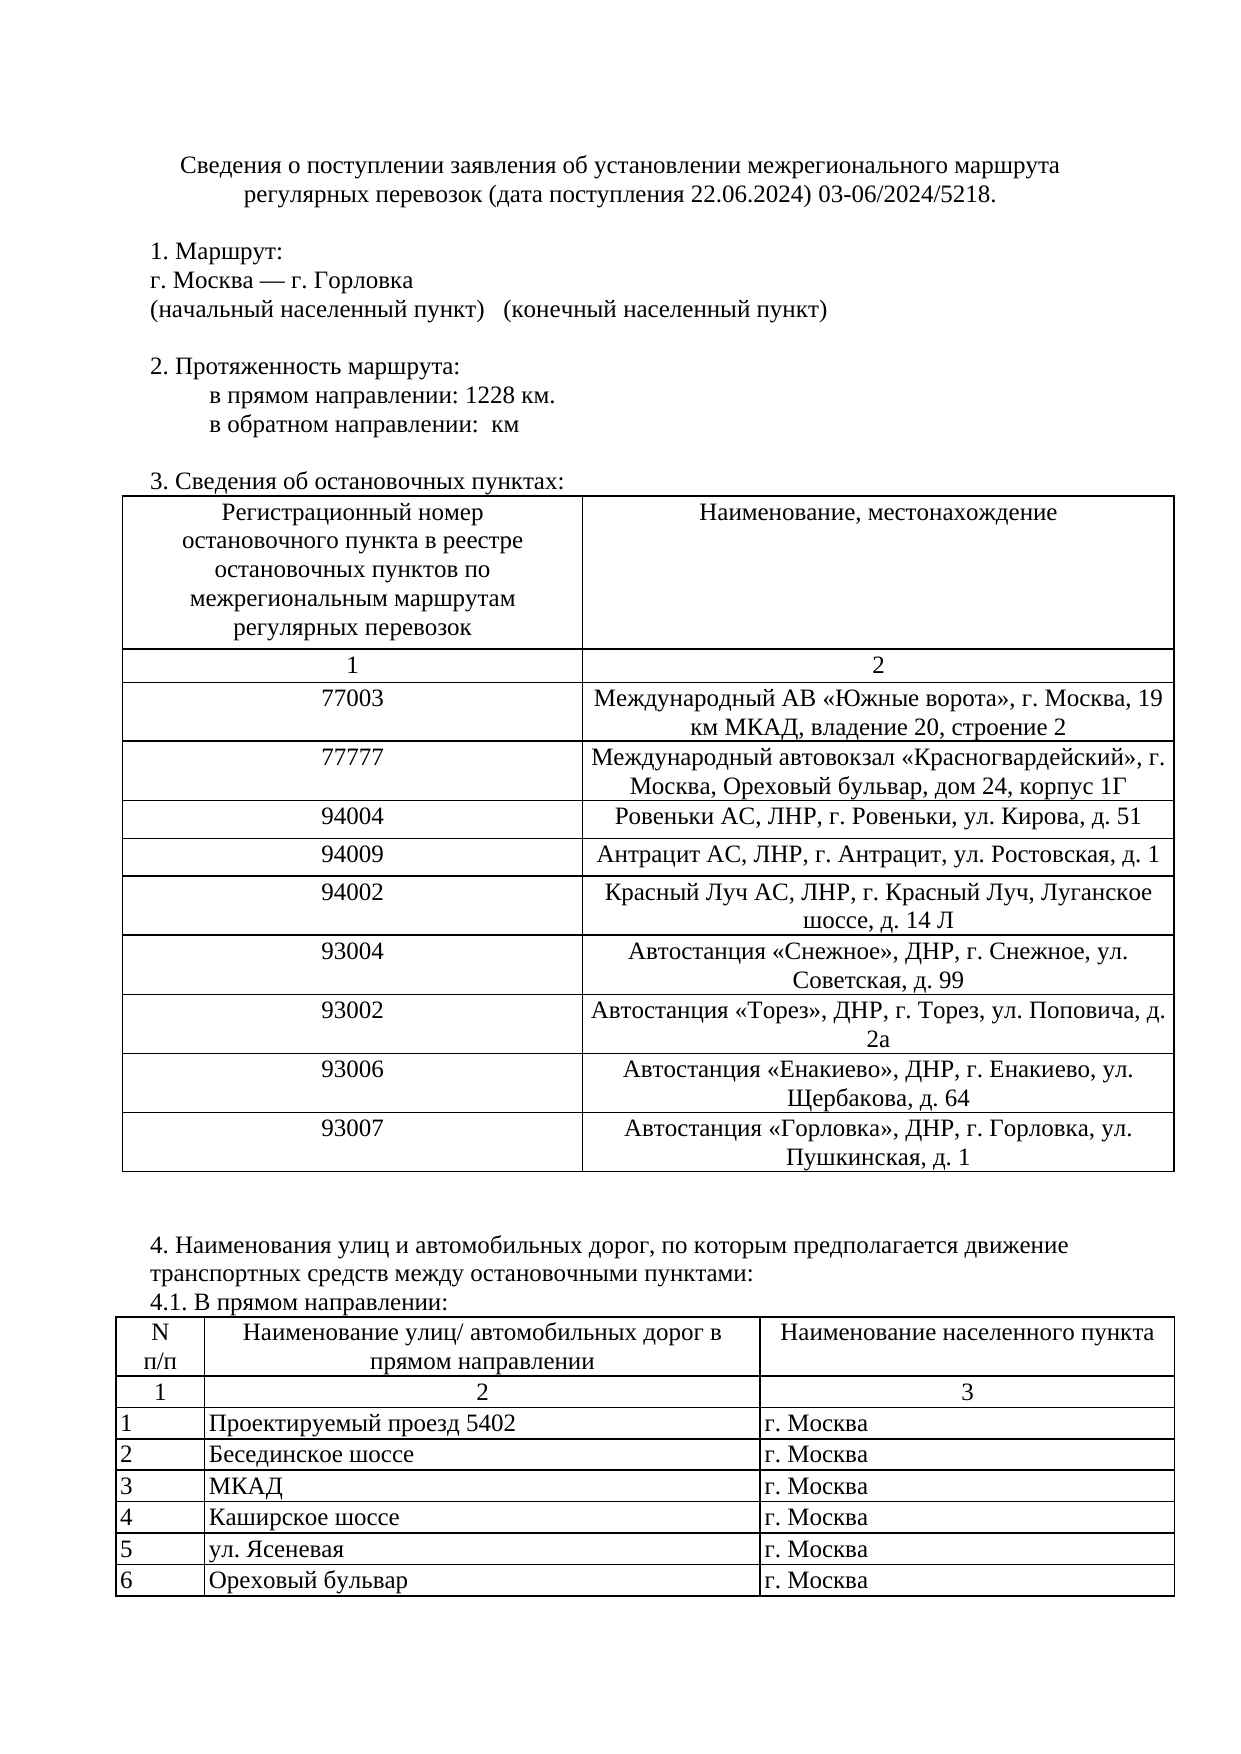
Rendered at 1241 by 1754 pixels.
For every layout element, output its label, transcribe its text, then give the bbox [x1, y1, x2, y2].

table_header Наименование улиц/ автомобильных дорог в прямом направлении [205, 1318, 759, 1375]
table_cell Автостанция «Торез», ДНР, г. Торез, ул. Поповича, д. 2а [583, 995, 1173, 1052]
table_cell 1 [117, 1408, 204, 1438]
table_header Наименование, местонахождение [583, 497, 1173, 648]
text 1. Маршрут: [150, 236, 1090, 265]
table_cell г. Москва [761, 1502, 1174, 1532]
text 2. Протяженность маршрута: [150, 351, 1090, 380]
table_cell Международный автовокзал «Красногвардейский», г. Москва, Ореховый бульвар, дом 24, корпус 1Г [583, 742, 1173, 799]
table_cell 93004 [123, 936, 582, 993]
text 3. Сведения об остановочных пунктах: [150, 466, 1090, 495]
text (начальный населенный пункт) (конечный населенный пункт) [150, 294, 1090, 322]
text г. Москва — г. Горловка [150, 265, 1090, 294]
table_header Регистрационный номер остановочного пункта в реестре остановочных пунктов по межрегиональным маршрутам регулярных перевозок [123, 497, 582, 648]
table_cell 93007 [123, 1113, 582, 1171]
text Сведения о поступлении заявления об установлении межрегионального маршрута регулярных перевозок (дата поступления 22.06.2024) 03-06/2024/5218. [150, 150, 1090, 207]
table_cell 94009 [123, 839, 582, 875]
table_header Наименование населенного пункта [761, 1318, 1174, 1375]
table_cell Бесединское шоссе [205, 1440, 759, 1469]
table_cell Каширское шоссе [205, 1502, 759, 1532]
table_cell г. Москва [761, 1534, 1174, 1564]
table_cell Ровеньки АС, ЛНР, г. Ровеньки, ул. Кирова, д. 51 [583, 801, 1173, 837]
table_cell МКАД [205, 1471, 759, 1501]
table_cell 77777 [123, 742, 582, 799]
table_cell Ореховый бульвар [205, 1565, 759, 1595]
table_cell г. Москва [761, 1565, 1174, 1595]
table_cell 1 [123, 650, 582, 681]
table_cell г. Москва [761, 1440, 1174, 1469]
table_cell Автостанция «Горловка», ДНР, г. Горловка, ул. Пушкинская, д. 1 [583, 1113, 1173, 1171]
text 4. Наименования улиц и автомобильных дорог, по которым предполагается движение транспортных средств между остановочными пунктами: [150, 1230, 1090, 1287]
table_cell Автостанция «Снежное», ДНР, г. Снежное, ул. Советская, д. 99 [583, 936, 1173, 993]
table_cell Проектируемый проезд 5402 [205, 1408, 759, 1438]
text в прямом направлении: 1228 км. [150, 380, 1090, 409]
table_cell Красный Луч АС, ЛНР, г. Красный Луч, Луганское шоссе, д. 14 Л [583, 877, 1173, 934]
table_cell 94002 [123, 877, 582, 934]
text в обратном направлении: км [150, 409, 1090, 437]
table_cell 4 [117, 1502, 204, 1532]
table_cell г. Москва [761, 1471, 1174, 1501]
table_cell 6 [117, 1565, 204, 1595]
table_cell 2 [117, 1440, 204, 1469]
table_cell 3 [761, 1377, 1174, 1406]
table_cell г. Москва [761, 1408, 1174, 1438]
table_cell 3 [117, 1471, 204, 1501]
table_cell ул. Ясеневая [205, 1534, 759, 1564]
table_cell 93002 [123, 995, 582, 1052]
table_cell 93006 [123, 1054, 582, 1112]
text 4.1. В прямом направлении: [150, 1287, 1090, 1316]
table_cell 2 [583, 650, 1173, 681]
table_cell 77003 [123, 683, 582, 740]
table_cell Международный АВ «Южные ворота», г. Москва, 19 км МКАД, владение 20, строение 2 [583, 683, 1173, 740]
table_cell 5 [117, 1534, 204, 1564]
table_cell Автостанция «Енакиево», ДНР, г. Енакиево, ул. Щербакова, д. 64 [583, 1054, 1173, 1112]
table_cell 94004 [123, 801, 582, 837]
table_cell 1 [117, 1377, 204, 1406]
table_cell 2 [205, 1377, 759, 1406]
table_header N п/п [117, 1318, 204, 1375]
table_cell Антрацит АС, ЛНР, г. Антрацит, ул. Ростовская, д. 1 [583, 839, 1173, 875]
